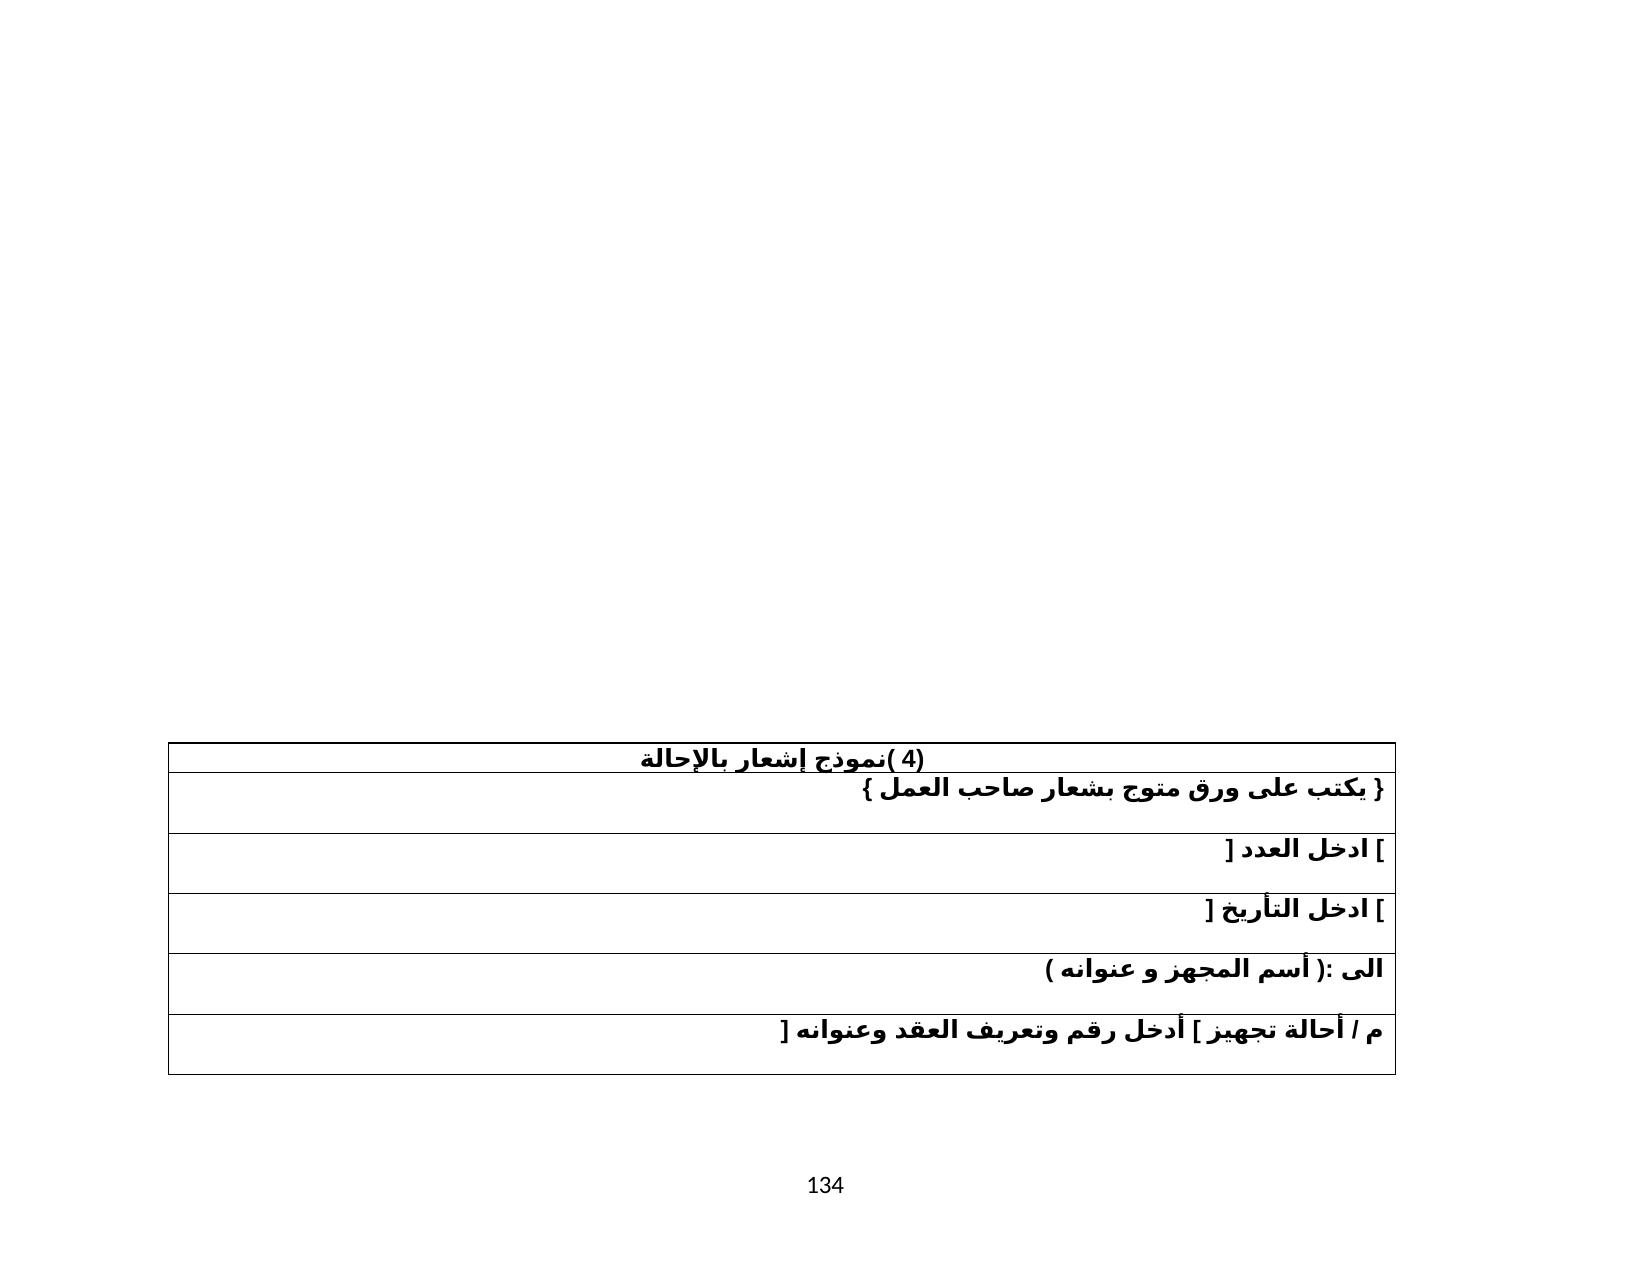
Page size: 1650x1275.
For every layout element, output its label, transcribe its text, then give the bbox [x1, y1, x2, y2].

table_cell { يكتب على ورق متوج بشعار صاحب العمل } [169, 773, 1395, 833]
table_header (4 )نموذج إشعار بالإحالة [169, 744, 1395, 772]
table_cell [169, 1015, 1395, 1074]
table_cell الى :( أسم المجهز و عنوانه ) [169, 954, 1395, 1013]
table_cell ] ادخل العدد [ [169, 834, 1395, 893]
table_cell ] ادخل التأريخ [ [169, 894, 1395, 953]
